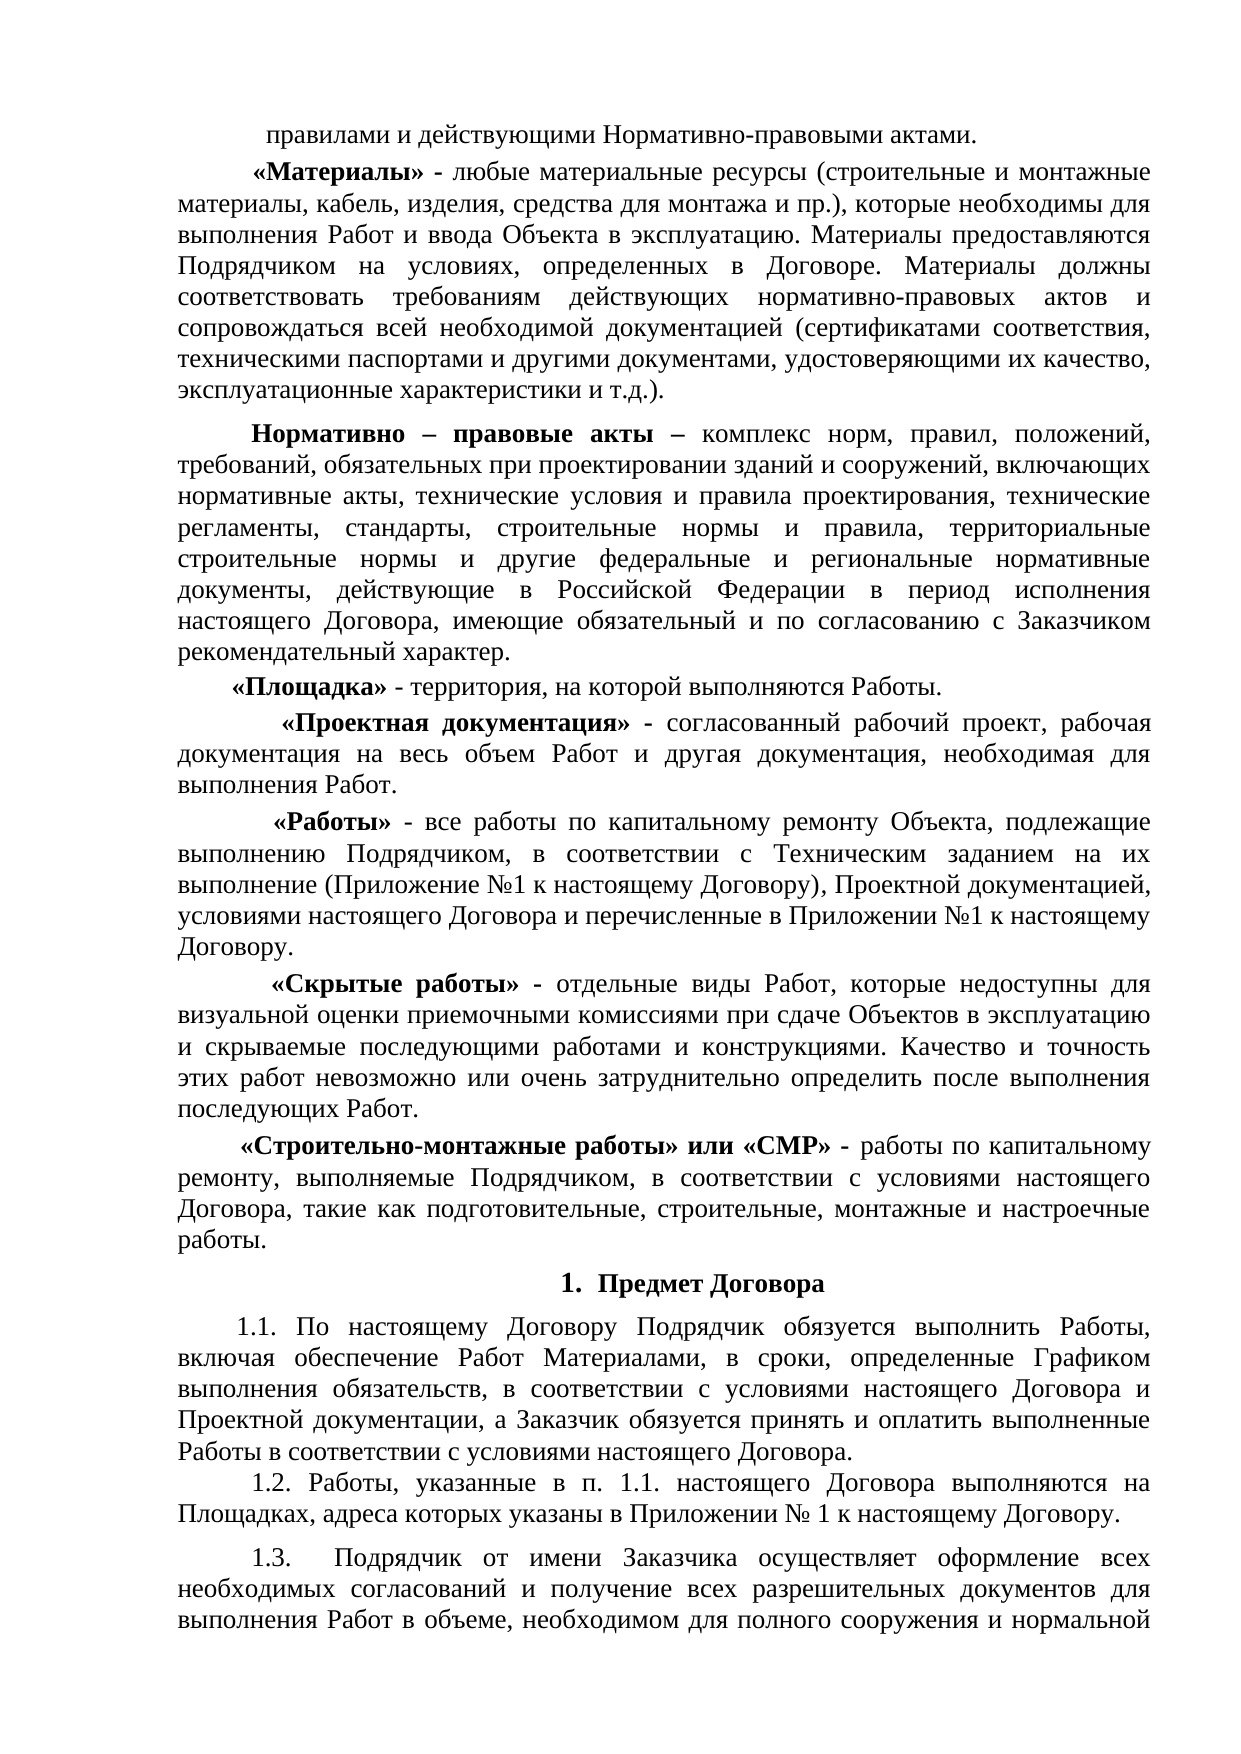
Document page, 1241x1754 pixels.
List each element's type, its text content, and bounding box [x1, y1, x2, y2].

text «Строительно-монтажные работы» или «СМР» - работы по капитальному ремонту, выполняемые Подрядчиком, в соответствии с условиями настоящего Договора, такие как подготовительные, строительные, монтажные и настроечные работы. [177, 1129, 1152, 1254]
text 1.2. Работы, указанные в п. 1.1. настоящего Договора выполняются на Площадках, адреса которых указаны в Приложении № 1 к настоящему Договору. [177, 1466, 1152, 1528]
text Нормативно – правовые акты – комплекс норм, правил, положений, требований, обязательных при проектировании зданий и сооружений, включающих нормативные акты, технические условия и правила проектирования, технические регламенты, стандарты, строительные нормы и правила, территориальные строительные нормы и другие федеральные и региональные нормативные документы, действующие в Российской Федерации в период исполнения настоящего Договора, имеющие обязательный и по согласованию с Заказчиком рекомендательный характер. [177, 417, 1152, 666]
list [177, 118, 1152, 149]
text «Площадка» - территория, на которой выполняются Работы. [177, 671, 1152, 702]
text «Проектная документация» - согласованный рабочий проект, рабочая документация на весь объем Работ и другая документация, необходимая для выполнения Работ. [177, 706, 1152, 799]
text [177, 1541, 1152, 1634]
list Предмет Договора [233, 1265, 1152, 1299]
text «Материалы» - любые материальные ресурсы (строительные и монтажные материалы, кабель, изделия, средства для монтажа и пр.), которые необходимы для выполнения Работ и ввода Объекта в эксплуатацию. Материалы предоставляются Подрядчиком на условиях, определенных в Договоре. Материалы должны соответствовать требованиям действующих нормативно-правовых актов и сопровождаться всей необходимой документацией (сертификатами соответствия, техническими паспортами и другими документами, удостоверяющими их качество, эксплуатационные характеристики и т.д.). [177, 156, 1152, 405]
text 1.1. По настоящему Договору Подрядчик обязуется выполнить Работы, включая обеспечение Работ Материалами, в сроки, определенные Графиком выполнения обязательств, в соответствии с условиями настоящего Договора и Проектной документации, а Заказчик обязуется принять и оплатить выполненные Работы в соответствии с условиями настоящего Договора. [177, 1310, 1152, 1466]
text «Скрытые работы» - отдельные виды Работ, которые недоступны для визуальной оценки приемочными комиссиями при сдаче Объектов в эксплуатацию и скрываемые последующими работами и конструкциями. Качество и точность этих работ невозможно или очень затруднительно определить после выполнения последующих Работ. [177, 967, 1152, 1123]
text «Работы» - все работы по капитальному ремонту Объекта, подлежащие выполнению Подрядчиком, в соответствии с Техническим заданием на их выполнение (Приложение №1 к настоящему Договору), Проектной документацией, условиями настоящего Договора и перечисленные в Приложении №1 к настоящему Договору. [177, 806, 1152, 961]
